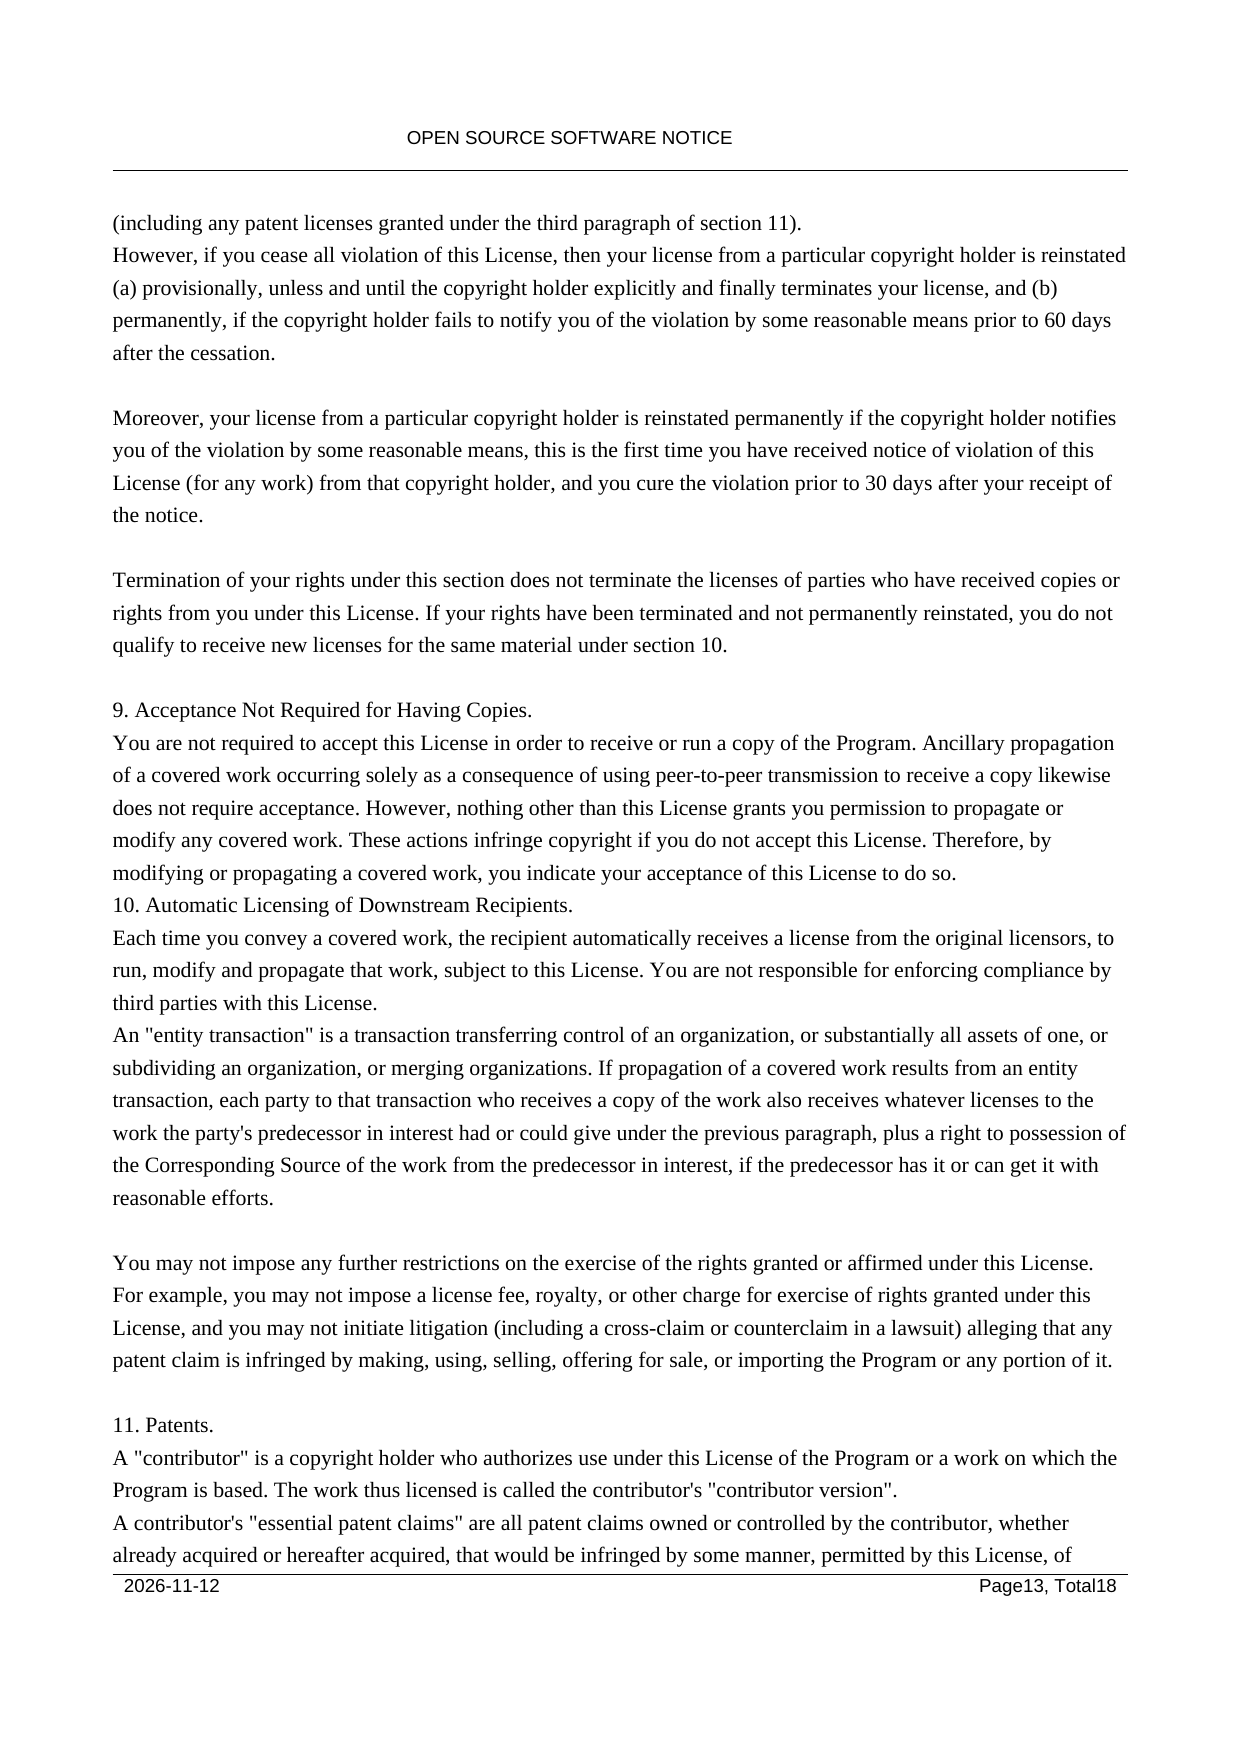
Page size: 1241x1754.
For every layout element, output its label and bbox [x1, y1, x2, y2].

text [112, 206, 1128, 1571]
